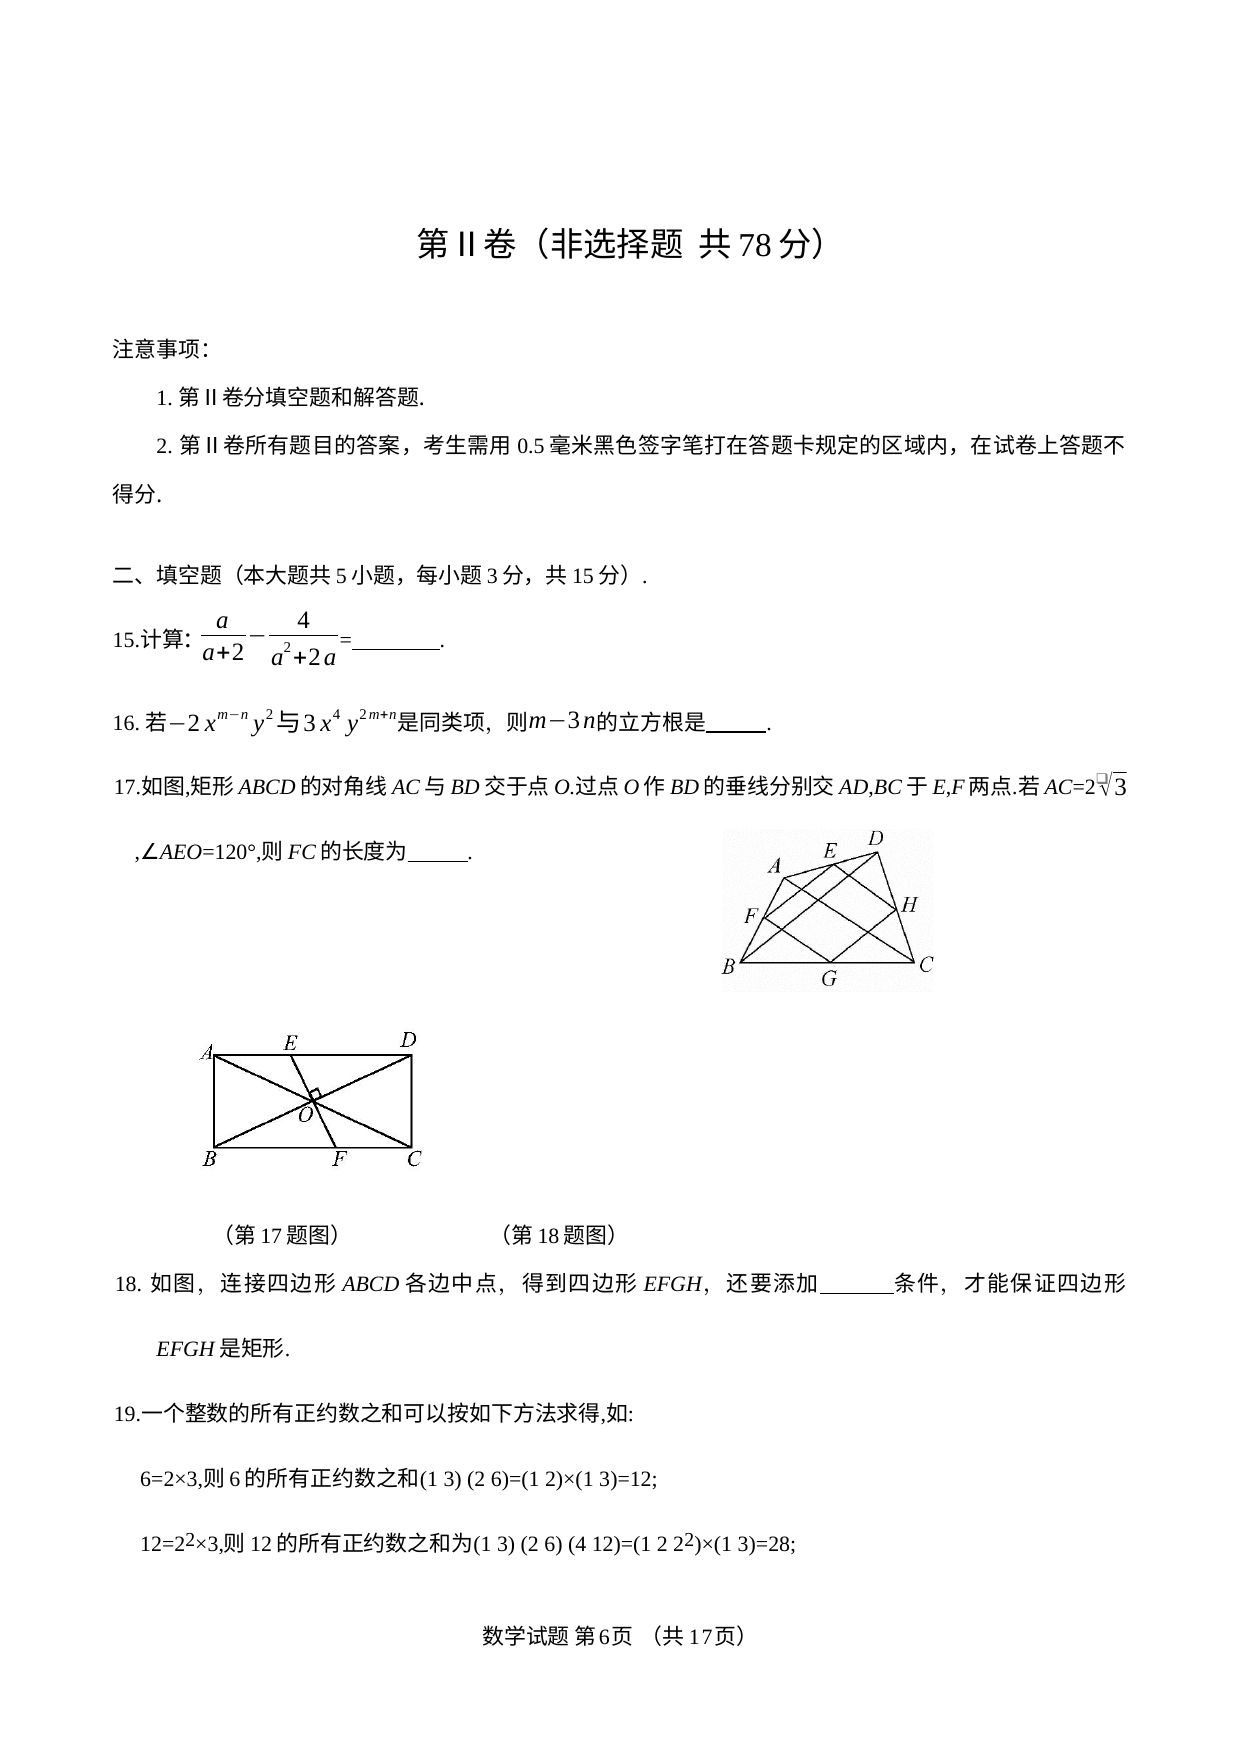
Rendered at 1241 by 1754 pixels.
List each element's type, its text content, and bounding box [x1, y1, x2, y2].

picture [721, 827, 934, 992]
text 2. 第Ⅱ卷所有题目的答案，考生需用0.5毫米黑色签字笔打在答题卡规定的区域内，在试卷上答题不得分. [112, 428, 1128, 509]
text 16. 若是同类项，则的立方根是 . [112, 704, 1128, 737]
text 1. 第Ⅱ卷分填空题和解答题. [112, 379, 1128, 412]
text 18. 如图，连接四边形ABCD各边中点，得到四边形EFGH，还要添加 条件，才能保证四边形EFGH是矩形. [114, 1266, 1128, 1363]
text 注意事项： [112, 331, 1128, 364]
text 第Ⅱ卷（非选择题 共78分） [112, 210, 1128, 275]
text 17.如图,矩形ABCD的对角线AC与BD交于点O.过点O作BD的垂线分别交AD,BC于E,F两点.若AC=2,∠AEO=120°,则FC的长度为 . [113, 768, 1128, 1191]
text 15.计算: = . [112, 606, 1128, 671]
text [113, 1395, 1128, 1558]
picture [199, 1028, 422, 1172]
text （第17题图） （第18题图） [113, 1218, 1128, 1250]
text 二、填空题（本大题共5小题，每小题3分，共15分）. [112, 557, 1128, 590]
